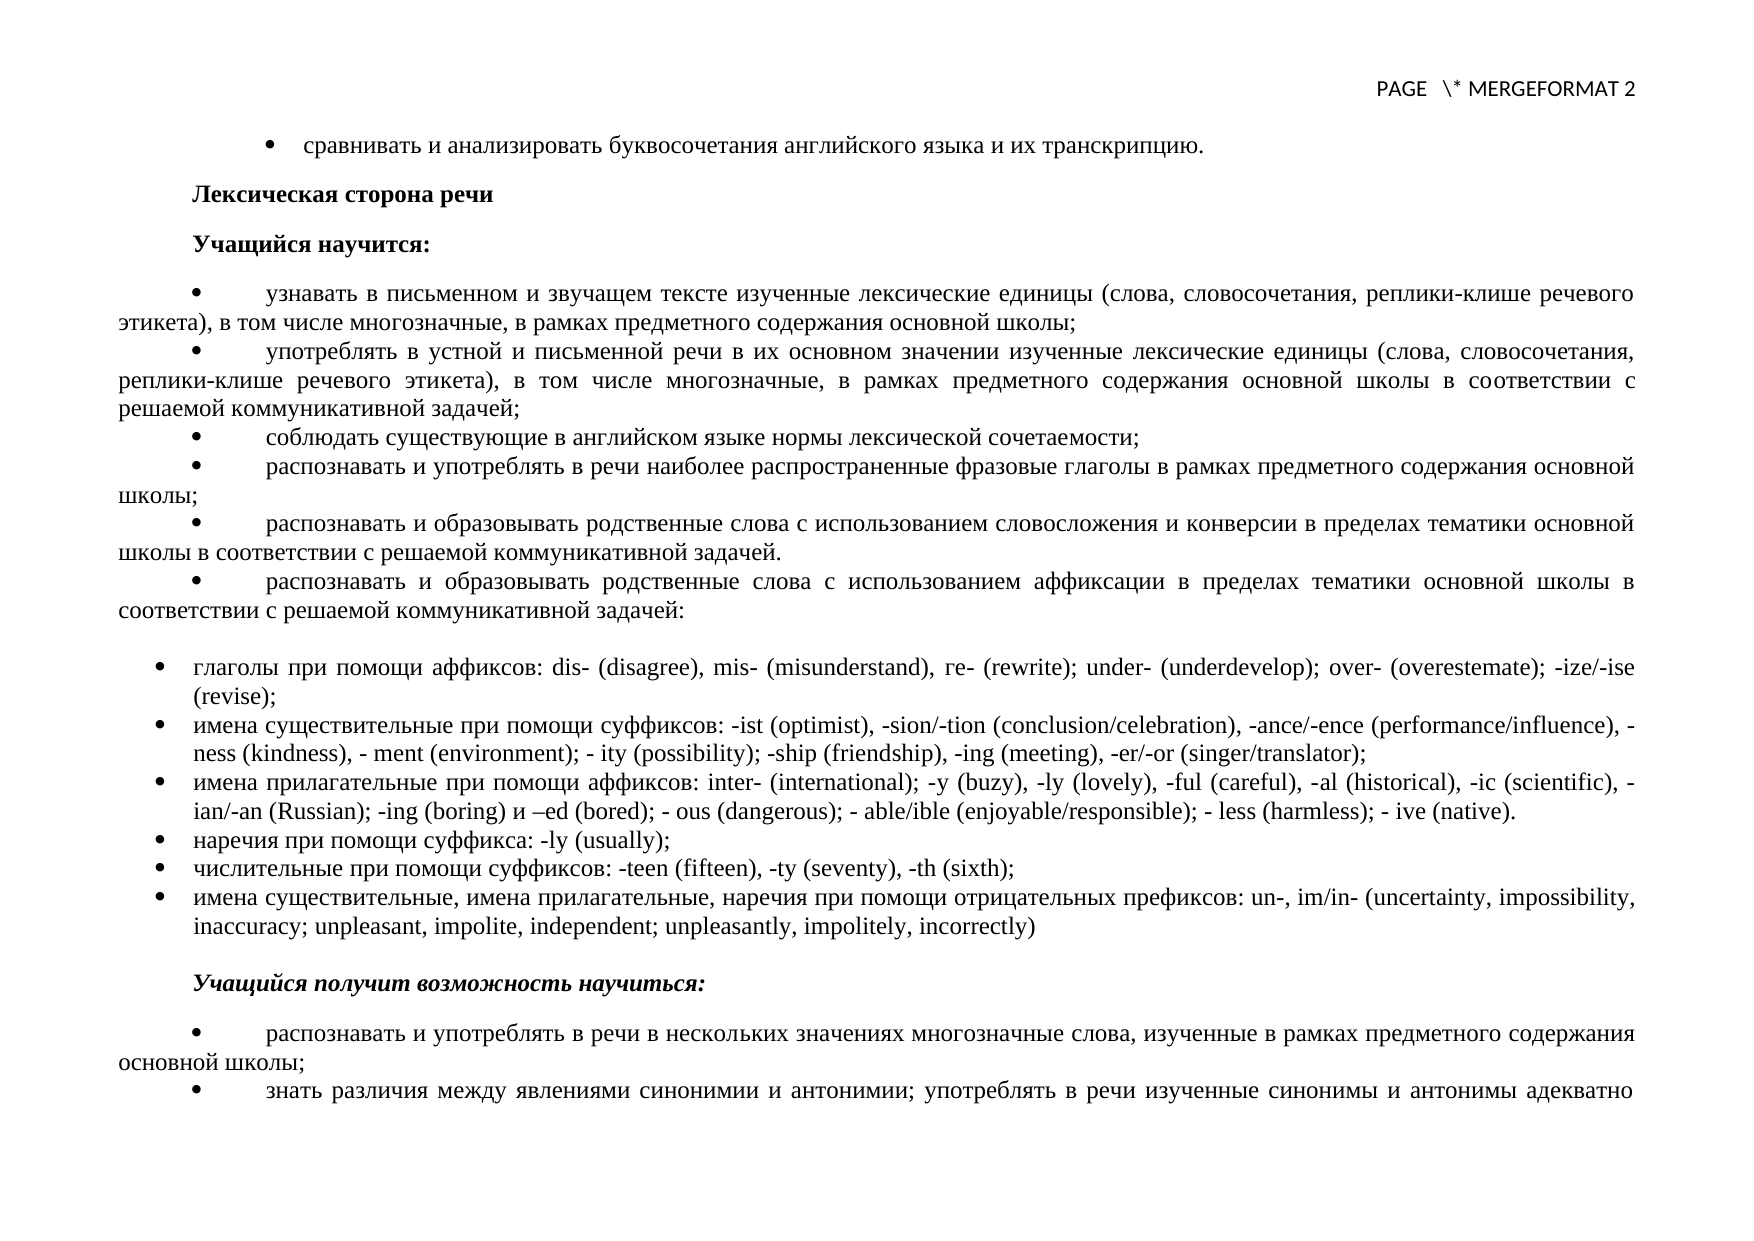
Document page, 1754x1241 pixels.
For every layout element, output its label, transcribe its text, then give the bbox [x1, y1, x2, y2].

list распознавать и употреблять в речи наиболее распространенные фразовые глаголы в рамках предметного содержания основной школы; [118, 451, 1636, 508]
list имена прилагательные при помощи аффиксов: inter- (international); -у (buzy), -ly (lovely), -ful (careful), -аl (historical), -ic (scientific), -ian/-an (Russian); -ing (boring) и –ed (bored); - ous (dangerous); - able/ible (enjoyable/responsible); - less (harmless); - ive (native). [156, 767, 1636, 825]
list соблюдать существующие в английском языке нормы лексической сочетаемости; [118, 422, 1636, 451]
list числительные при помощи суффиксов: -teen (fifteen), -ty (seventy), -th (sixth); [156, 853, 1636, 882]
list имена существительные при помощи суффиксов: -ist (optimist), -sion/-tion (conclusion/celebration), -ance/-ence (performance/influence), -ness (kindness), - ment (environment); - ity (possibility); -ship (friendship), -ing (meeting), -er/-or (singer/translator); [156, 710, 1636, 767]
text Лексическая сторона речи [118, 179, 1636, 208]
list узнавать в письменном и звучащем тексте изученные лексические единицы (слова, словосочетания, реплики-клише речевого этикета), в том числе многозначные, в рамках предметного содержания основной школы; [118, 278, 1636, 336]
list сравнивать и анализировать буквосочетания английского языка и их транскрипцию. [266, 130, 1636, 158]
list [118, 1076, 1636, 1104]
list глаголы при помощи аффиксов: dis- (disagree), mis- (misunderstand), ге- (rewrite); under- (underdevelop); over- (overestemate); -ize/-ise (revise); [156, 652, 1636, 710]
text Учащийся научится: [118, 229, 1636, 258]
text Учащийся получит возможность научиться: [118, 968, 1636, 997]
list имена существительные, имена прилагательные, наречия при помощи отрицательных префиксов: un-, im/in- (uncertainty, impossibility, inaccuracy; unpleasant, impolite, independent; unpleasantly, impolitely, incorrectly) [156, 882, 1636, 940]
list распознавать и образовывать родственные слова с использованием словосложения и конверсии в пределах тематики основной школы в соответствии с решаемой коммуникативной задачей. [118, 508, 1636, 566]
list наречия при помощи суффикса: -ly (usually); [156, 825, 1636, 853]
list распознавать и употреблять в речи в нескольких значениях многозначные слова, изученные в рамках предметного содержания основной школы; [118, 1018, 1636, 1076]
list распознавать и образовывать родственные слова с использованием аффиксации в пределах тематики основной школы в соответствии с решаемой коммуникативной задачей: [118, 566, 1636, 623]
list употреблять в устной и письменной речи в их основном значении изученные лексические единицы (слова, словосочетания, реплики-клише речевого этикета), в том числе многозначные, в рамках предметного содержания основной школы в соответствии с решаемой коммуникативной задачей; [118, 336, 1636, 422]
